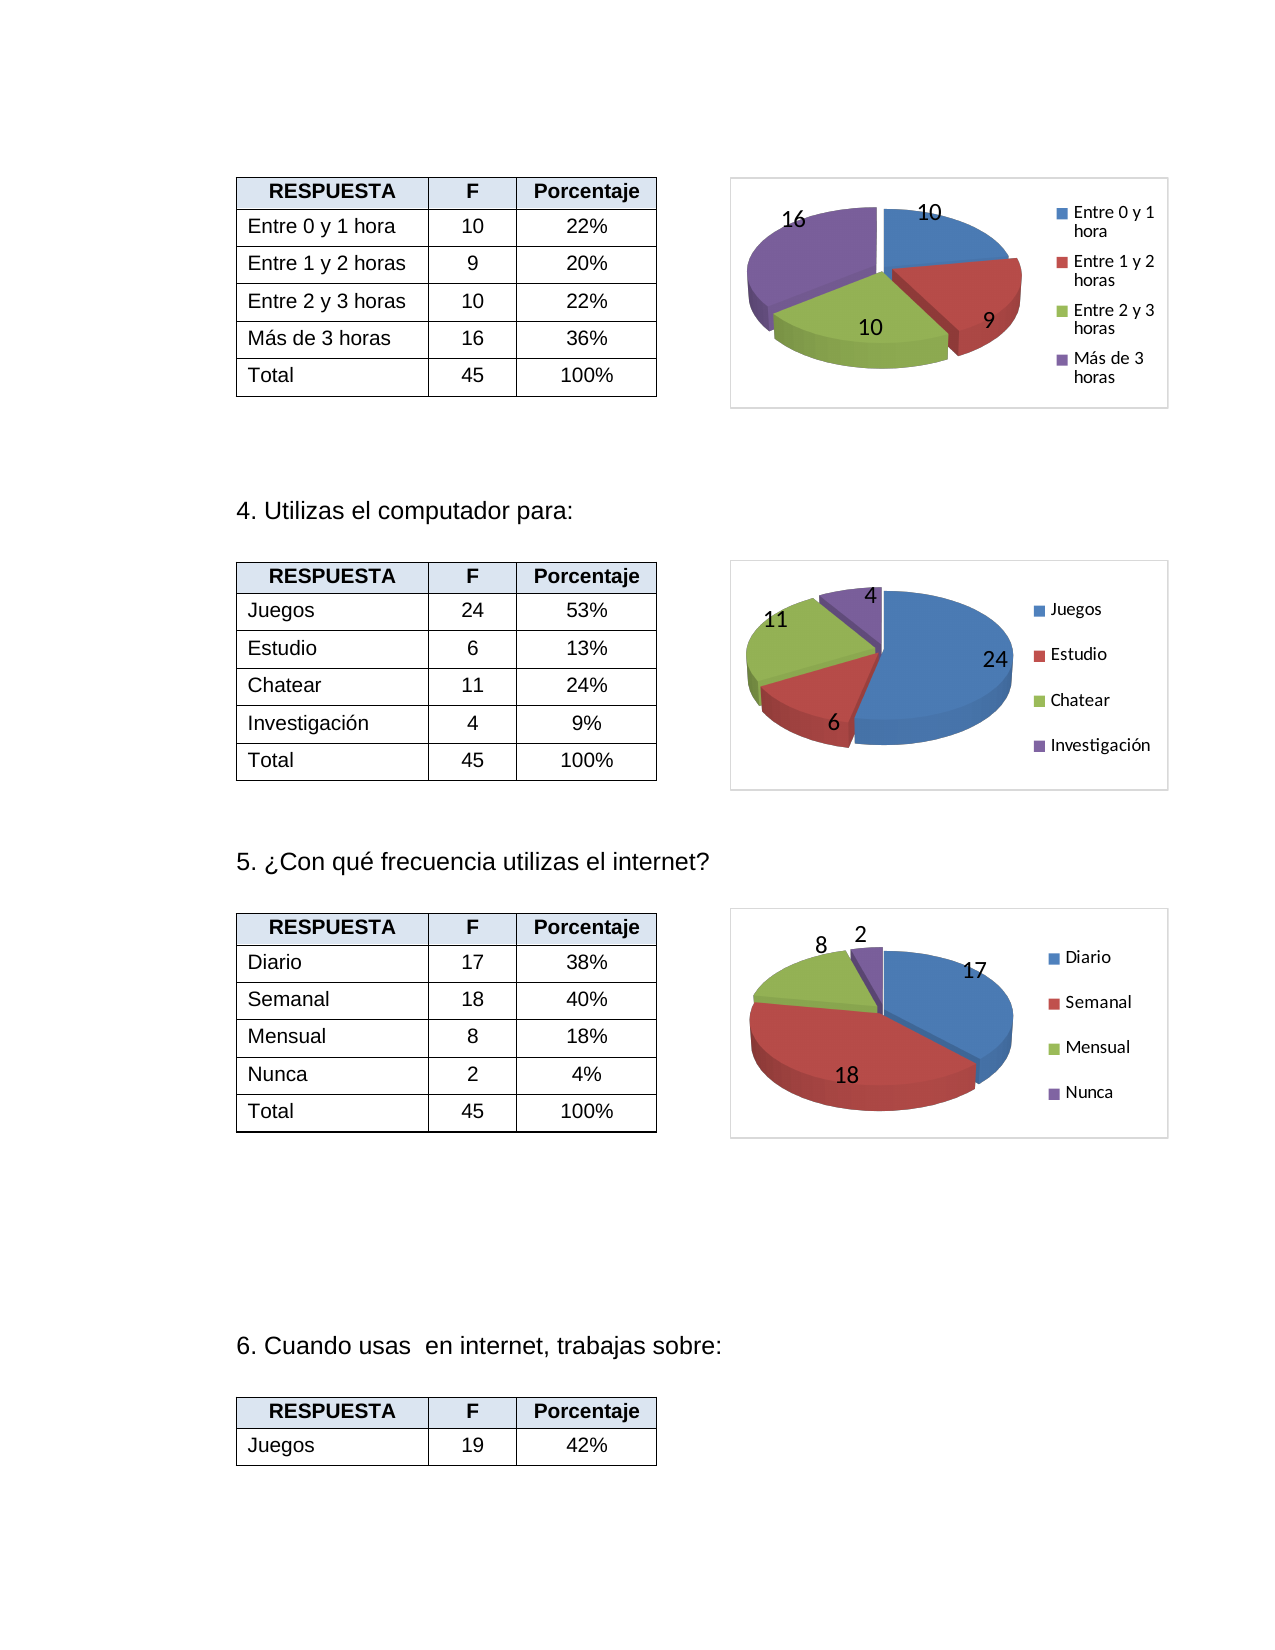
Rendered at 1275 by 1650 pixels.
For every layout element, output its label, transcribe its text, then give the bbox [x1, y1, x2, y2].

table_cell 100% [517, 1095, 656, 1131]
table_cell 10 [429, 284, 516, 321]
table_cell 53% [517, 594, 656, 630]
table_cell Semanal [237, 983, 428, 1019]
table_header Porcentaje [517, 1398, 656, 1428]
table_header F [429, 563, 516, 593]
text 5. ¿Con qué frecuencia utilizas el internet? [236, 847, 1157, 876]
table_cell 24 [429, 594, 516, 630]
table_header Porcentaje [517, 914, 656, 944]
table_cell 38% [517, 946, 656, 982]
table_cell 24% [517, 669, 656, 705]
table_cell Diario [237, 946, 428, 982]
table_header F [429, 1398, 516, 1428]
table_cell 18% [517, 1020, 656, 1057]
table_cell 45 [429, 359, 516, 396]
table_header Porcentaje [517, 178, 656, 208]
table_cell Mensual [237, 1020, 428, 1057]
table_cell 10 [429, 210, 516, 246]
table_header F [429, 914, 516, 944]
table_cell 20% [517, 247, 656, 283]
table_cell Juegos [237, 594, 428, 630]
table_cell Investigación [237, 706, 428, 743]
table_header RESPUESTA [237, 178, 428, 208]
table_cell 2 [429, 1058, 516, 1094]
table_cell 13% [517, 631, 656, 668]
table_header RESPUESTA [237, 914, 428, 944]
table_cell Total [237, 744, 428, 780]
table_cell 4 [429, 706, 516, 743]
table_cell 18 [429, 983, 516, 1019]
table_cell 100% [517, 744, 656, 780]
text 6. Cuando usas en internet, trabajas sobre: [236, 1331, 1157, 1359]
table_cell Juegos [237, 1429, 428, 1465]
table_cell Nunca [237, 1058, 428, 1094]
table_cell 36% [517, 322, 656, 358]
table_cell 19 [429, 1429, 516, 1465]
table_cell Chatear [237, 669, 428, 705]
table_cell Total [237, 1095, 428, 1131]
table_cell Más de 3 horas [237, 322, 428, 358]
text 4. Utilizas el computador para: [236, 496, 1157, 524]
table_cell Entre 0 y 1 hora [237, 210, 428, 246]
table_cell 11 [429, 669, 516, 705]
table_cell 17 [429, 946, 516, 982]
table_cell Total [237, 359, 428, 396]
table_cell 45 [429, 1095, 516, 1131]
table_cell 100% [517, 359, 656, 396]
table_header RESPUESTA [237, 563, 428, 593]
table_cell 9 [429, 247, 516, 283]
table_cell 4% [517, 1058, 656, 1094]
table_cell 42% [517, 1429, 656, 1465]
table_cell 9% [517, 706, 656, 743]
table_cell 6 [429, 631, 516, 668]
table_cell 22% [517, 284, 656, 321]
table_cell Entre 1 y 2 horas [237, 247, 428, 283]
table_header Porcentaje [517, 563, 656, 593]
table_cell 22% [517, 210, 656, 246]
table_header F [429, 178, 516, 208]
table_cell 8 [429, 1020, 516, 1057]
table_cell 16 [429, 322, 516, 358]
table_cell 45 [429, 744, 516, 780]
table_cell Estudio [237, 631, 428, 668]
table_header RESPUESTA [237, 1398, 428, 1428]
table_cell 40% [517, 983, 656, 1019]
table_cell Entre 2 y 3 horas [237, 284, 428, 321]
